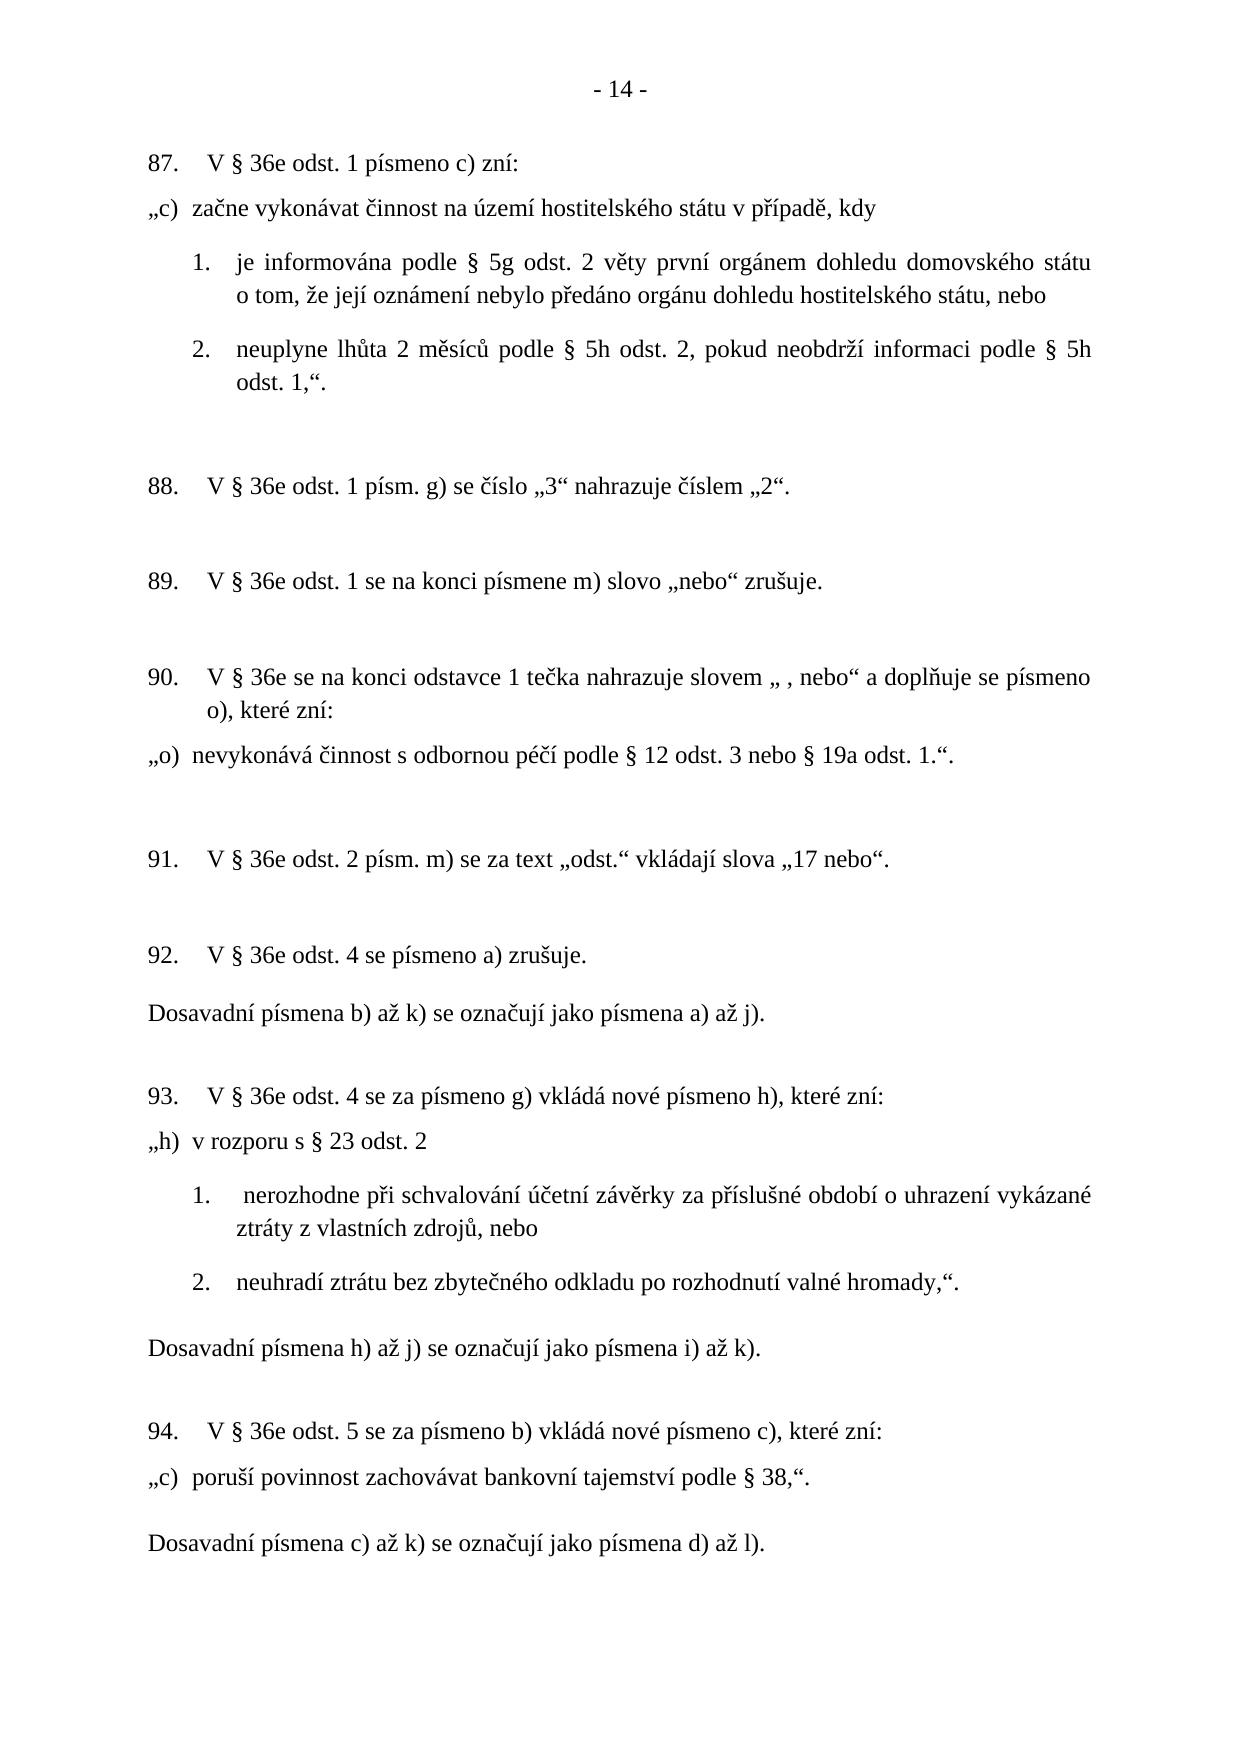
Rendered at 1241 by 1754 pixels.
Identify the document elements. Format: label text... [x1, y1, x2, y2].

list nerozhodne při schvalování účetní závěrky za příslušné období o uhrazení vykázané ztráty z vlastních zdrojů, nebo [192, 1180, 1093, 1242]
text V § 36e odst. 5 se za písmeno b) vkládá nové písmeno c), které zní: [148, 1416, 1093, 1445]
text „c) začne vykonávat činnost na území hostitelského státu v případě, kdy [148, 193, 1093, 222]
list Dosavadní písmena h) až j) se označují jako písmena i) až k). [148, 1333, 1093, 1362]
text V § 36e odst. 1 písm. g) se číslo „3“ nahrazuje číslem „2“. [148, 471, 1093, 499]
text V § 36e se na konci odstavce 1 tečka nahrazuje slovem „ , nebo“ a doplňuje se písmeno o), které zní: [148, 662, 1093, 723]
list Dosavadní písmena c) až k) se označují jako písmena d) až l). [148, 1528, 1093, 1557]
text „o) nevykonává činnost s odbornou péčí podle § 12 odst. 3 nebo § 19a odst. 1.“. [148, 740, 1093, 769]
text V § 36e odst. 1 se na konci písmene m) slovo „nebo“ zrušuje. [148, 566, 1093, 595]
text V § 36e odst. 4 se písmeno a) zrušuje. [148, 940, 1093, 968]
text V § 36e odst. 1 písmeno c) zní: [148, 148, 1093, 176]
text „c) poruší povinnost zachovávat bankovní tajemství podle § 38,“. [148, 1462, 1093, 1491]
text je informována podle § 5g odst. 2 věty první orgánem dohledu domovského státu o tom, že její oznámení nebylo předáno orgánu dohledu hostitelského státu, nebo [192, 247, 1093, 309]
list neuhradí ztrátu bez zbytečného odkladu po rozhodnutí valné hromady,“. [192, 1267, 1093, 1296]
list Dosavadní písmena b) až k) se označují jako písmena a) až j). [148, 998, 1093, 1026]
text neuplyne lhůta 2 měsíců podle § 5h odst. 2, pokud neobdrží informaci podle § 5h odst. 1,“. [192, 334, 1093, 396]
text V § 36e odst. 2 písm. m) se za text „odst.“ vkládají slova „17 nebo“. [148, 844, 1093, 873]
text V § 36e odst. 4 se za písmeno g) vkládá nové písmeno h), které zní: [148, 1081, 1093, 1109]
text „h) v rozporu s § 23 odst. 2 [148, 1126, 1093, 1155]
